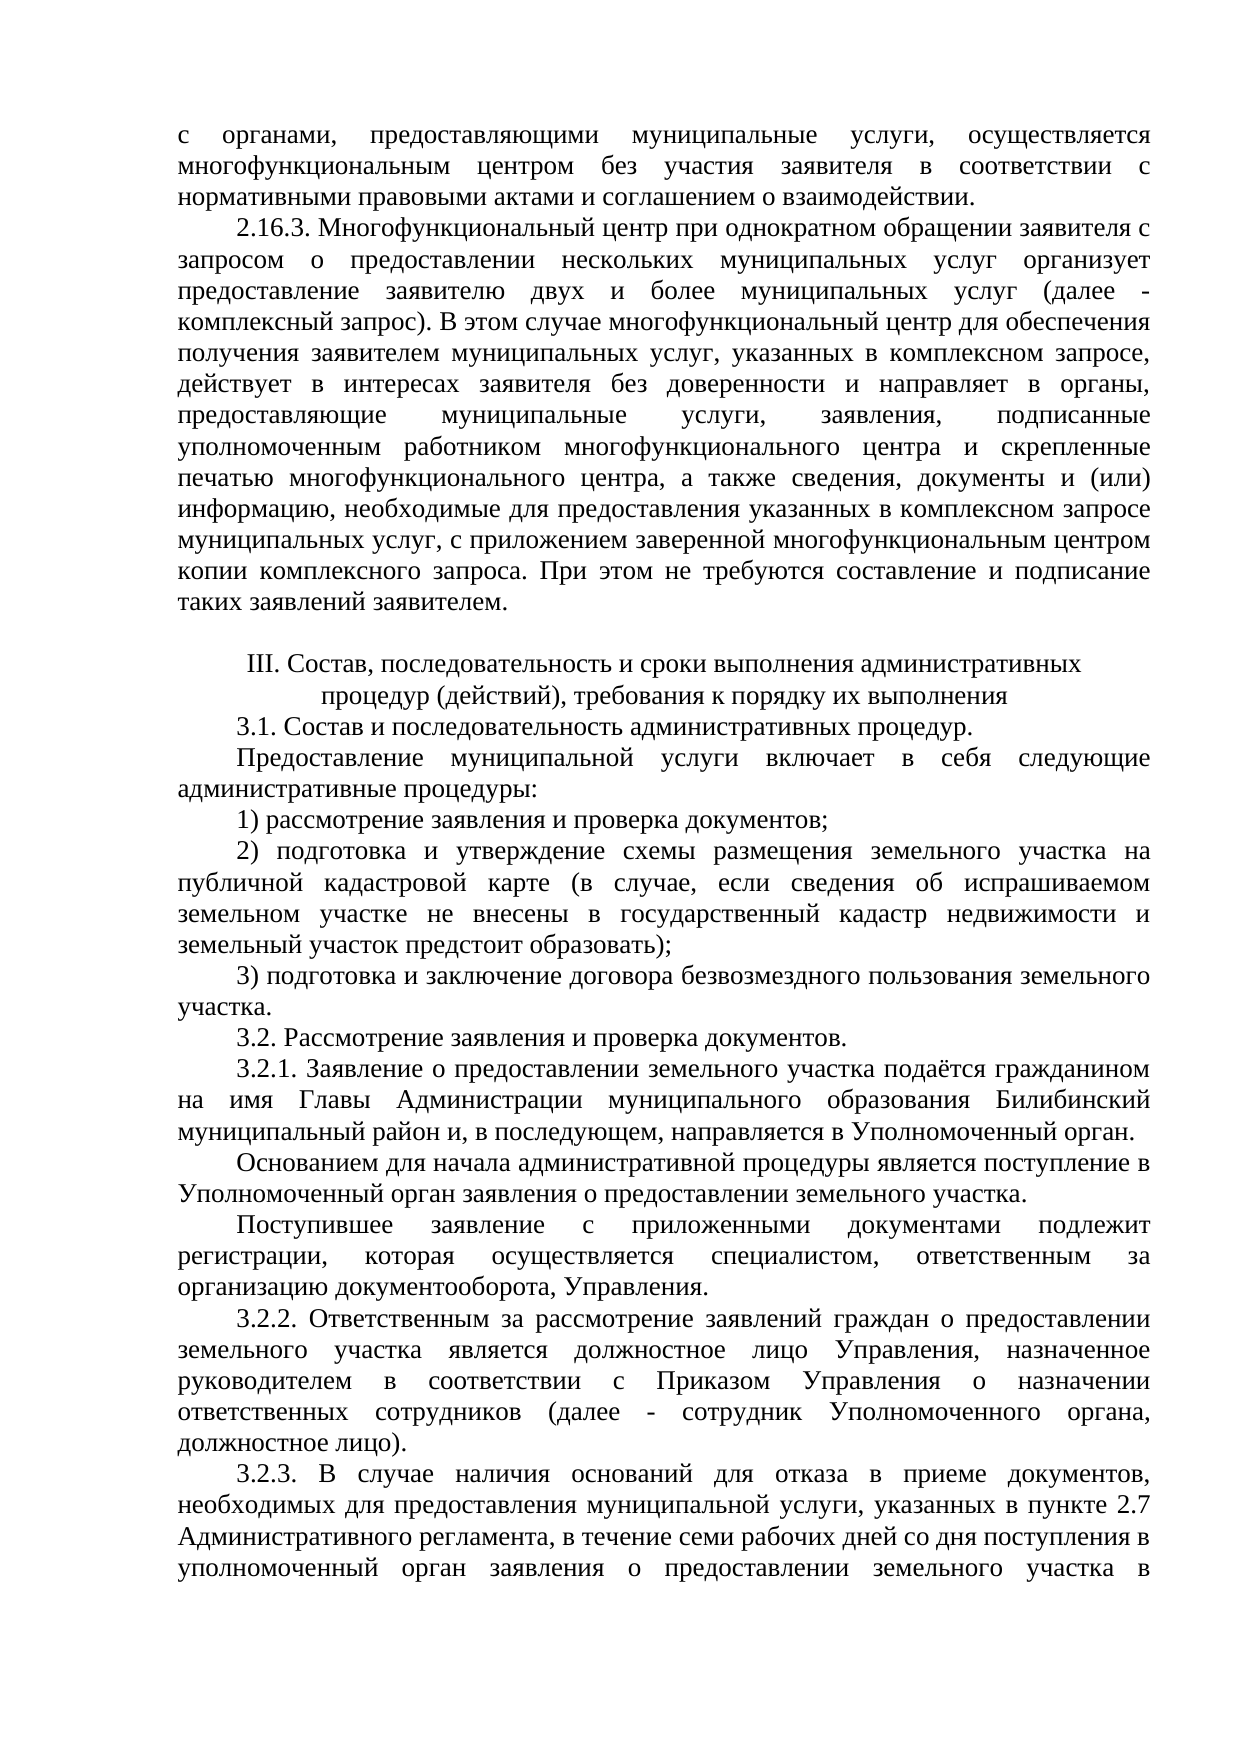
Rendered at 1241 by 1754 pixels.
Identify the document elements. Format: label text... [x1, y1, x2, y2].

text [177, 1457, 1152, 1582]
text процедур (действий), требования к порядку их выполнения [177, 679, 1152, 710]
text ІІІ. Состав, последовательность и сроки выполнения административных [177, 648, 1152, 679]
text 3.2. Рассмотрение заявления и проверка документов. [177, 1021, 1152, 1052]
text 2.16.3. Многофункциональный центр при однократном обращении заявителя с запросом о предоставлении нескольких муниципальных услуг организует предоставление заявителю двух и более муниципальных услуг (далее -комплексный запрос). В этом случае многофункциональный центр для обеспечения получения заявителем муниципальных услуг, указанных в комплексном запросе, действует в интересах заявителя без доверенности и направляет в органы, предоставляющие муниципальные услуги, заявления, подписанные уполномоченным работником многофункционального центра и скрепленные печатью многофункционального центра, а также сведения, документы и (или) информацию, необходимые для предоставления указанных в комплексном запросе муниципальных услуг, с приложением заверенной многофункциональным центром копии комплексного запроса. При этом не требуются составление и подписание таких заявлений заявителем. [177, 212, 1152, 616]
text Основанием для начала административной процедуры является поступление в Уполномоченный орган заявления о предоставлении земельного участка. [177, 1146, 1152, 1208]
text 3.1. Состав и последовательность административных процедур. [177, 710, 1152, 741]
text 3.2.1. Заявление о предоставлении земельного участка подаётся гражданином на имя Главы Администрации муниципального образования Билибинский муниципальный район и, в последующем, направляется в Уполномоченный орган. [177, 1052, 1152, 1146]
text Предоставление муниципальной услуги включает в себя следующие административные процедуры: [177, 741, 1152, 803]
text 3.2.2. Ответственным за рассмотрение заявлений граждан о предоставлении земельного участка является должностное лицо Управления, назначенное руководителем в соответствии с Приказом Управления о назначении ответственных сотрудников (далее - сотрудник Уполномоченного органа, должностное лицо). [177, 1302, 1152, 1457]
text 3) подготовка и заключение договора безвозмездного пользования земельного участка. [177, 959, 1152, 1021]
text 2) подготовка и утверждение схемы размещения земельного участка на публичной кадастровой карте (в случае, если сведения об испрашиваемом земельном участке не внесены в государственный кадастр недвижимости и земельный участок предстоит образовать); [177, 834, 1152, 959]
text Поступившее заявление с приложенными документами подлежит регистрации, которая осуществляется специалистом, ответственным за организацию документооборота, Управления. [177, 1208, 1152, 1302]
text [177, 118, 1152, 212]
text 1) рассмотрение заявления и проверка документов; [177, 803, 1152, 834]
